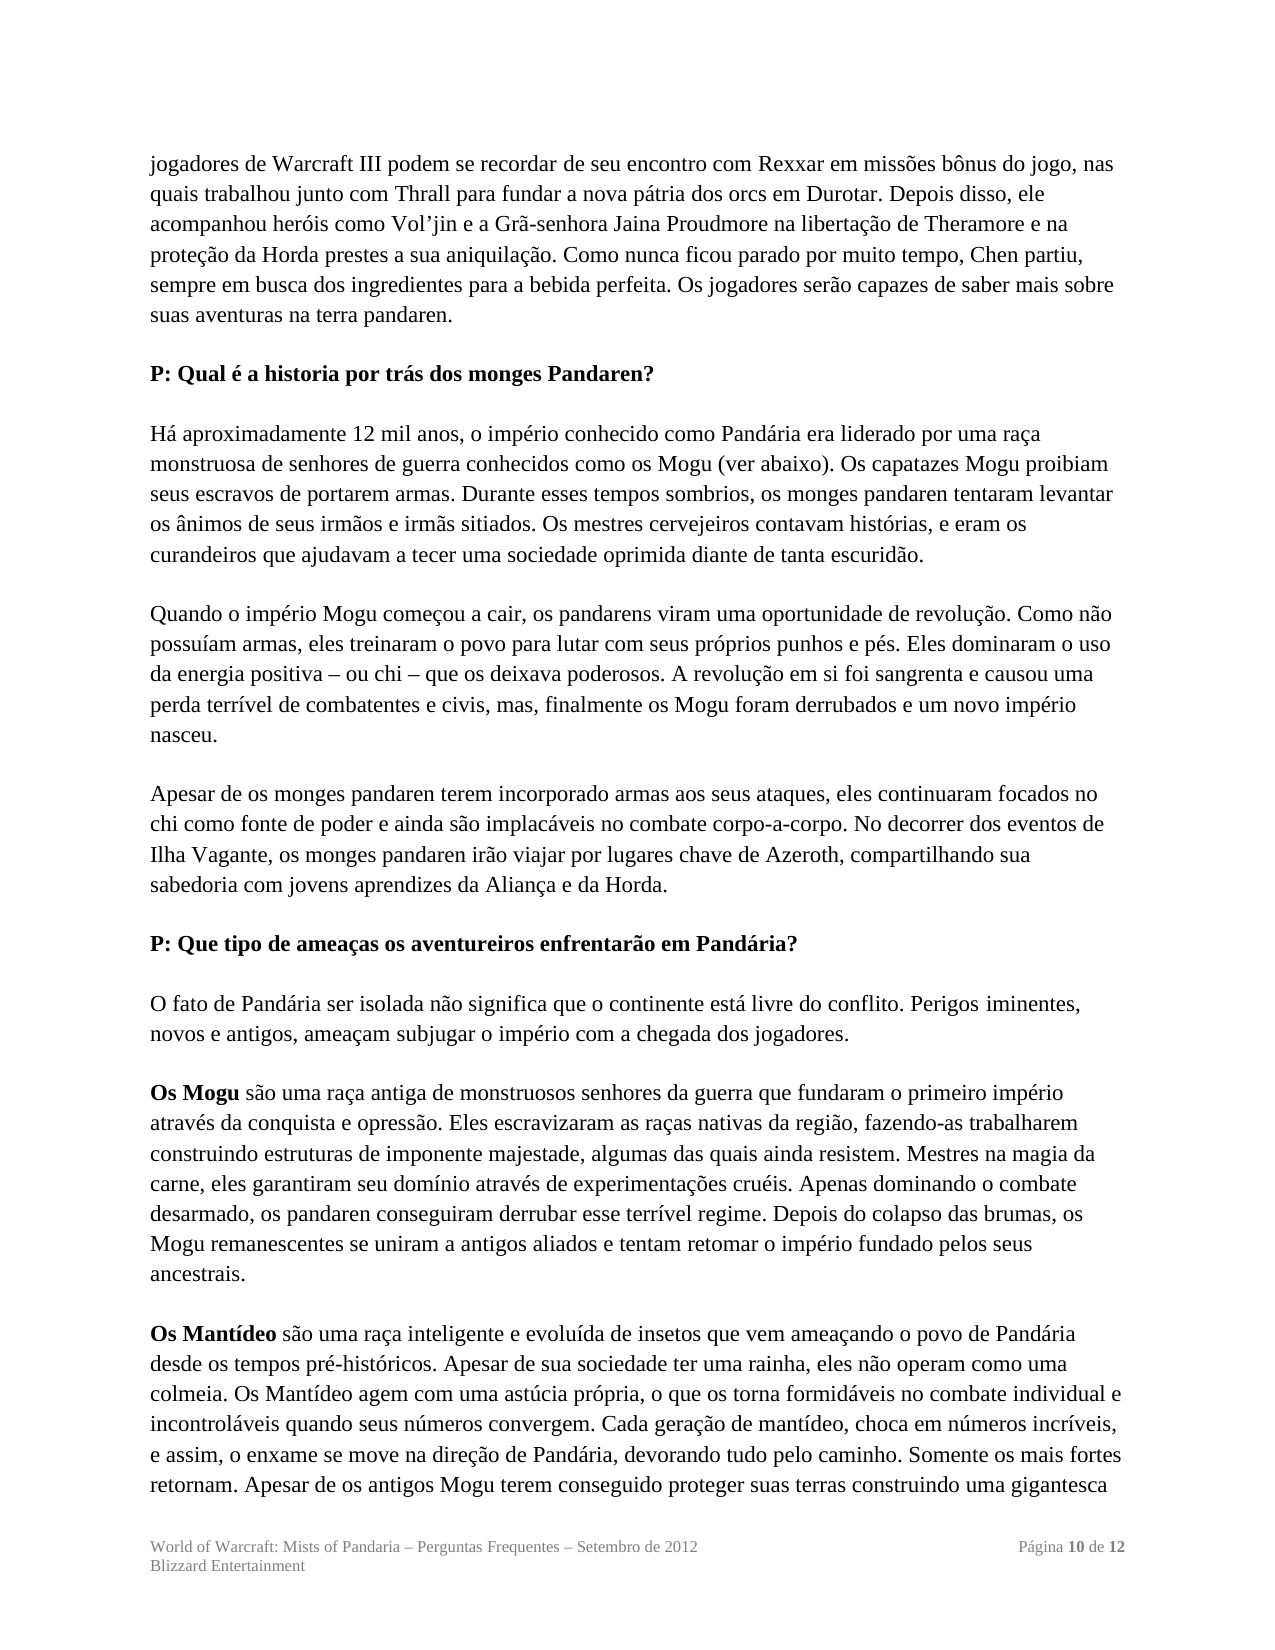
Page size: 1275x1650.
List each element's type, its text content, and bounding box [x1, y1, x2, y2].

list Apesar de os monges pandaren terem incorporado armas aos seus ataques, eles continuaram focados no chi como fonte de poder e ainda são implacáveis no combate corpo-a-corpo. No decorrer dos eventos de Ilha Vagante, os monges pandaren irão viajar por lugares chave de Azeroth, compartilhando sua sabedoria com jovens aprendizes da Aliança e da Horda. [150, 780, 1125, 897]
list P: Que tipo de ameaças os aventureiros enfrentarão em Pandária? [150, 930, 1125, 957]
list O fato de Pandária ser isolada não significa que o continente está livre do conflito. Perigos iminentes, novos e antigos, ameaçam subjugar o império com a chegada dos jogadores. [150, 989, 1125, 1046]
list Há aproximadamente 12 mil anos, o império conhecido como Pandária era liderado por uma raça monstruosa de senhores de guerra conhecidos como os Mogu (ver abaixo). Os capatazes Mogu proibiam seus escravos de portarem armas. Durante esses tempos sombrios, os monges pandaren tentaram levantar os ânimos de seus irmãos e irmãs sitiados. Os mestres cervejeiros contavam histórias, e eram os curandeiros que ajudavam a tecer uma sociedade oprimida diante de tanta escuridão. [150, 420, 1125, 567]
list Os Mogu são uma raça antiga de monstruosos senhores da guerra que fundaram o primeiro império através da conquista e opressão. Eles escravizaram as raças nativas da região, fazendo-as trabalharem construindo estruturas de imponente majestade, algumas das quais ainda resistem. Mestres na magia da carne, eles garantiram seu domínio através de experimentações cruéis. Apenas dominando o combate desarmado, os pandaren conseguiram derrubar esse terrível regime. Depois do colapso das brumas, os Mogu remanescentes se uniram a antigos aliados e tentam retomar o império fundado pelos seus ancestrais. [150, 1079, 1125, 1287]
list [150, 1320, 1125, 1497]
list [150, 150, 1125, 327]
list Quando o império Mogu começou a cair, os pandarens viram uma oportunidade de revolução. Como não possuíam armas, eles treinaram o povo para lutar com seus próprios punhos e pés. Eles dominaram o uso da energia positiva – ou chi – que os deixava poderosos. A revolução em si foi sangrenta e causou uma perda terrível de combatentes e civis, mas, finalmente os Mogu foram derrubados e um novo império nasceu. [150, 600, 1125, 747]
list P: Qual é a historia por trás dos monges Pandaren? [150, 360, 1125, 387]
